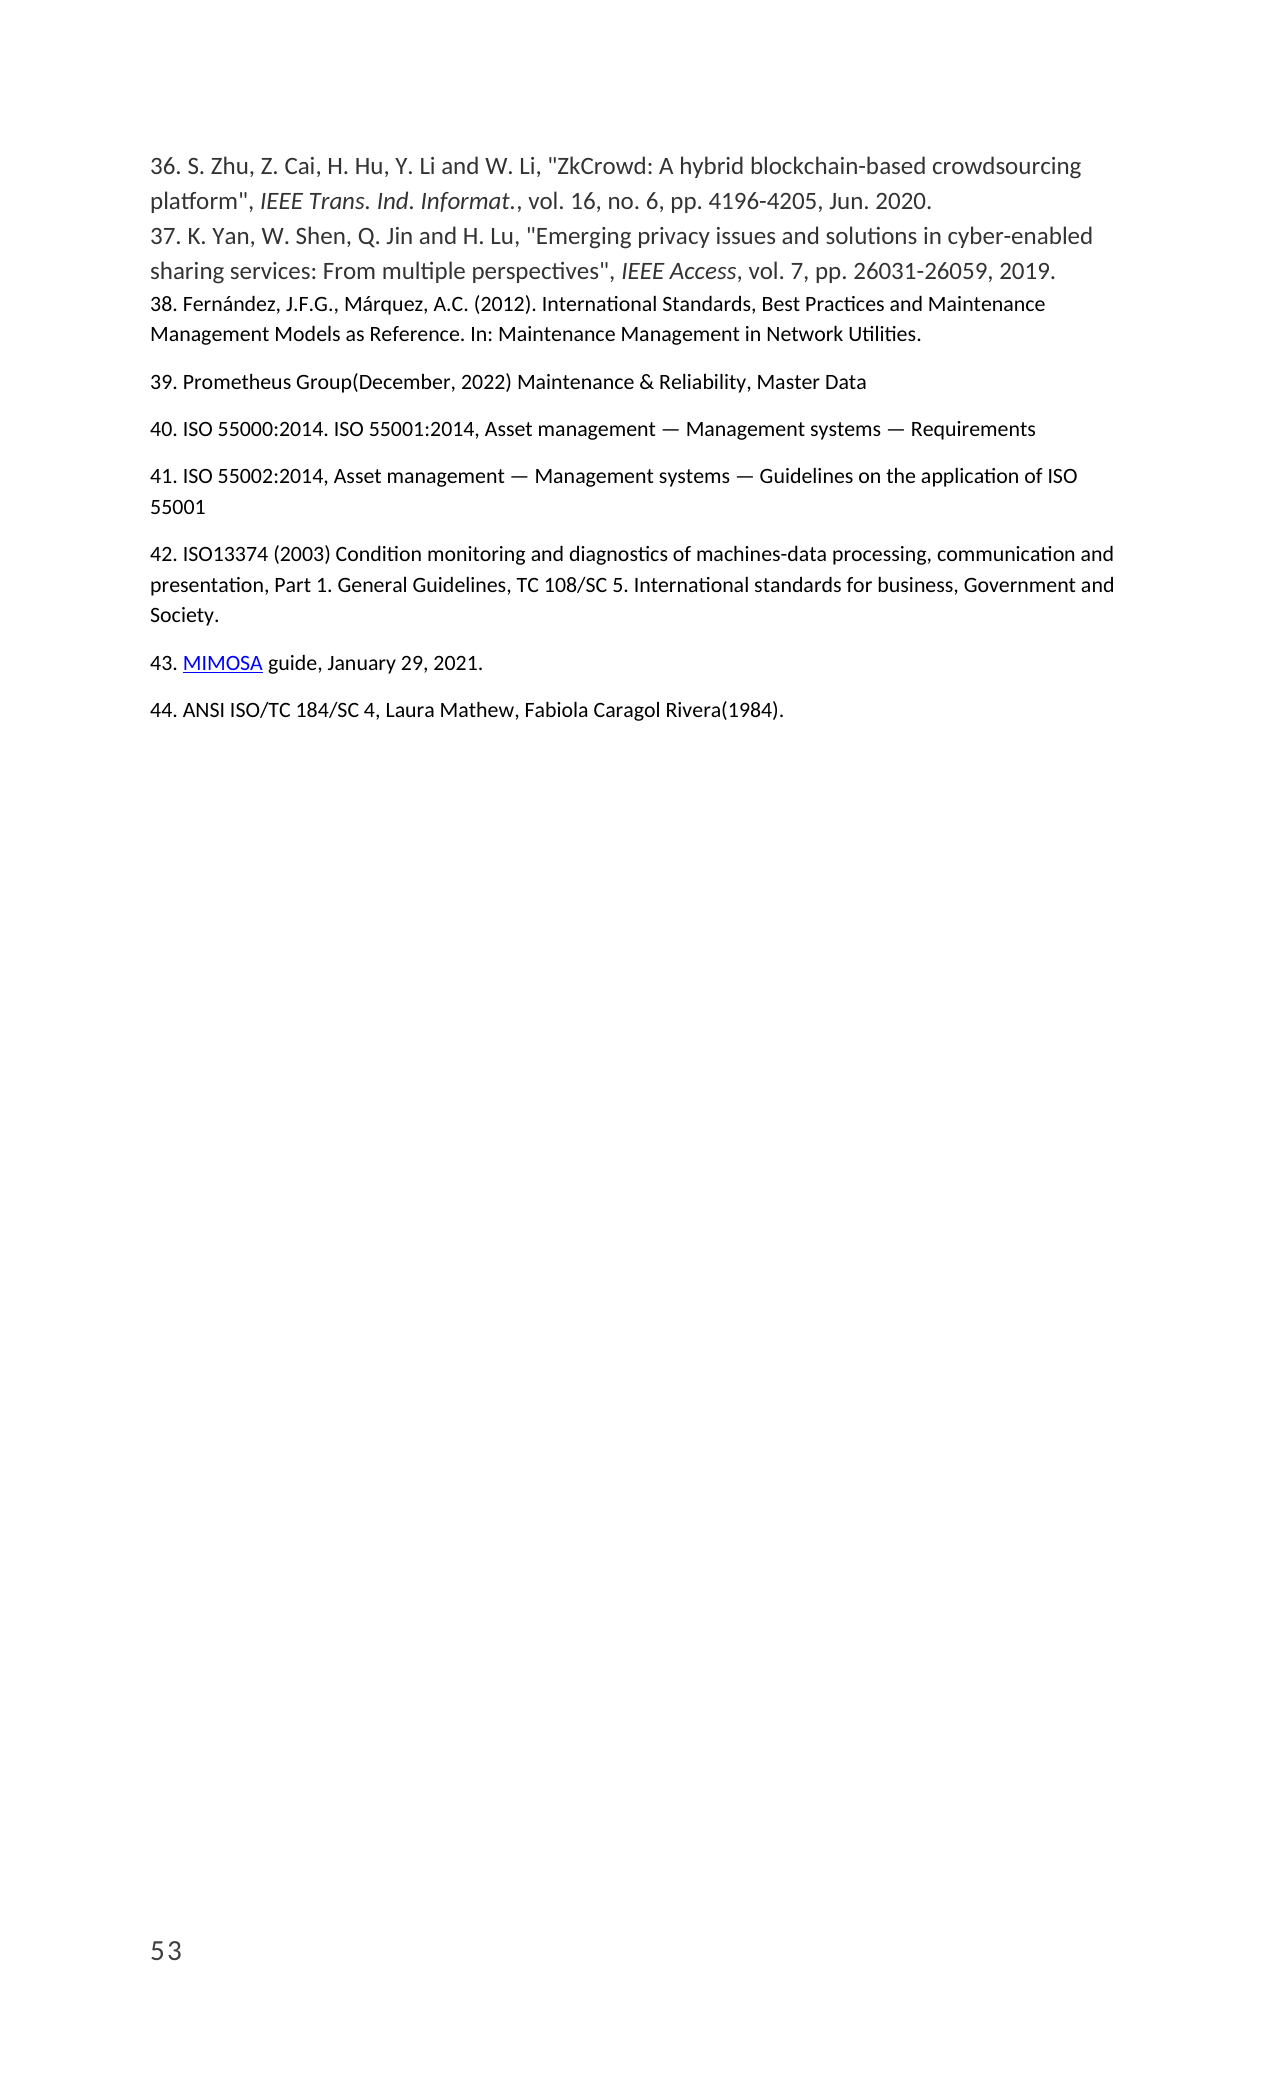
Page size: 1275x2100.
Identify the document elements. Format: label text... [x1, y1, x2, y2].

text 37. K. Yan, W. Shen, Q. Jin and H. Lu, "Emerging privacy issues and solutions in cyber-enabled sharing services: From multiple perspectives", IEEE Access, vol. 7, pp. 26031-26059, 2019. [150, 220, 1125, 286]
text 44. ANSI ISO/TC 184/SC 4, Laura Mathew, Fabiola Caragol Rivera(1984). [150, 696, 1125, 723]
text 40. ISO 55000:2014. ISO 55001:2014, Asset management — Management systems — Requirements [150, 415, 1125, 442]
text 41. ISO 55002:2014, Asset management — Management systems — Guidelines on the application of ISO 55001 [150, 462, 1125, 520]
text 36. S. Zhu, Z. Cai, H. Hu, Y. Li and W. Li, "ZkCrowd: A hybrid blockchain-based crowdsourcing platform", IEEE Trans. Ind. Informat., vol. 16, no. 6, pp. 4196-4205, Jun. 2020. [150, 150, 1125, 216]
text 42. ISO13374 (2003) Condition monitoring and diagnostics of machines-data processing, communication and presentation, Part 1. General Guidelines, TC 108/SC 5. International standards for business, Government and Society. [150, 540, 1125, 628]
text 39. Prometheus Group(December, 2022) Maintenance & Reliability, Master Data [150, 368, 1125, 394]
text 43. MIMOSA guide, January 29, 2021. [150, 649, 1125, 676]
text 38. Fernández, J.F.G., Márquez, A.C. (2012). International Standards, Best Practices and Maintenance Management Models as Reference. In: Maintenance Management in Network Utilities. [150, 290, 1125, 347]
